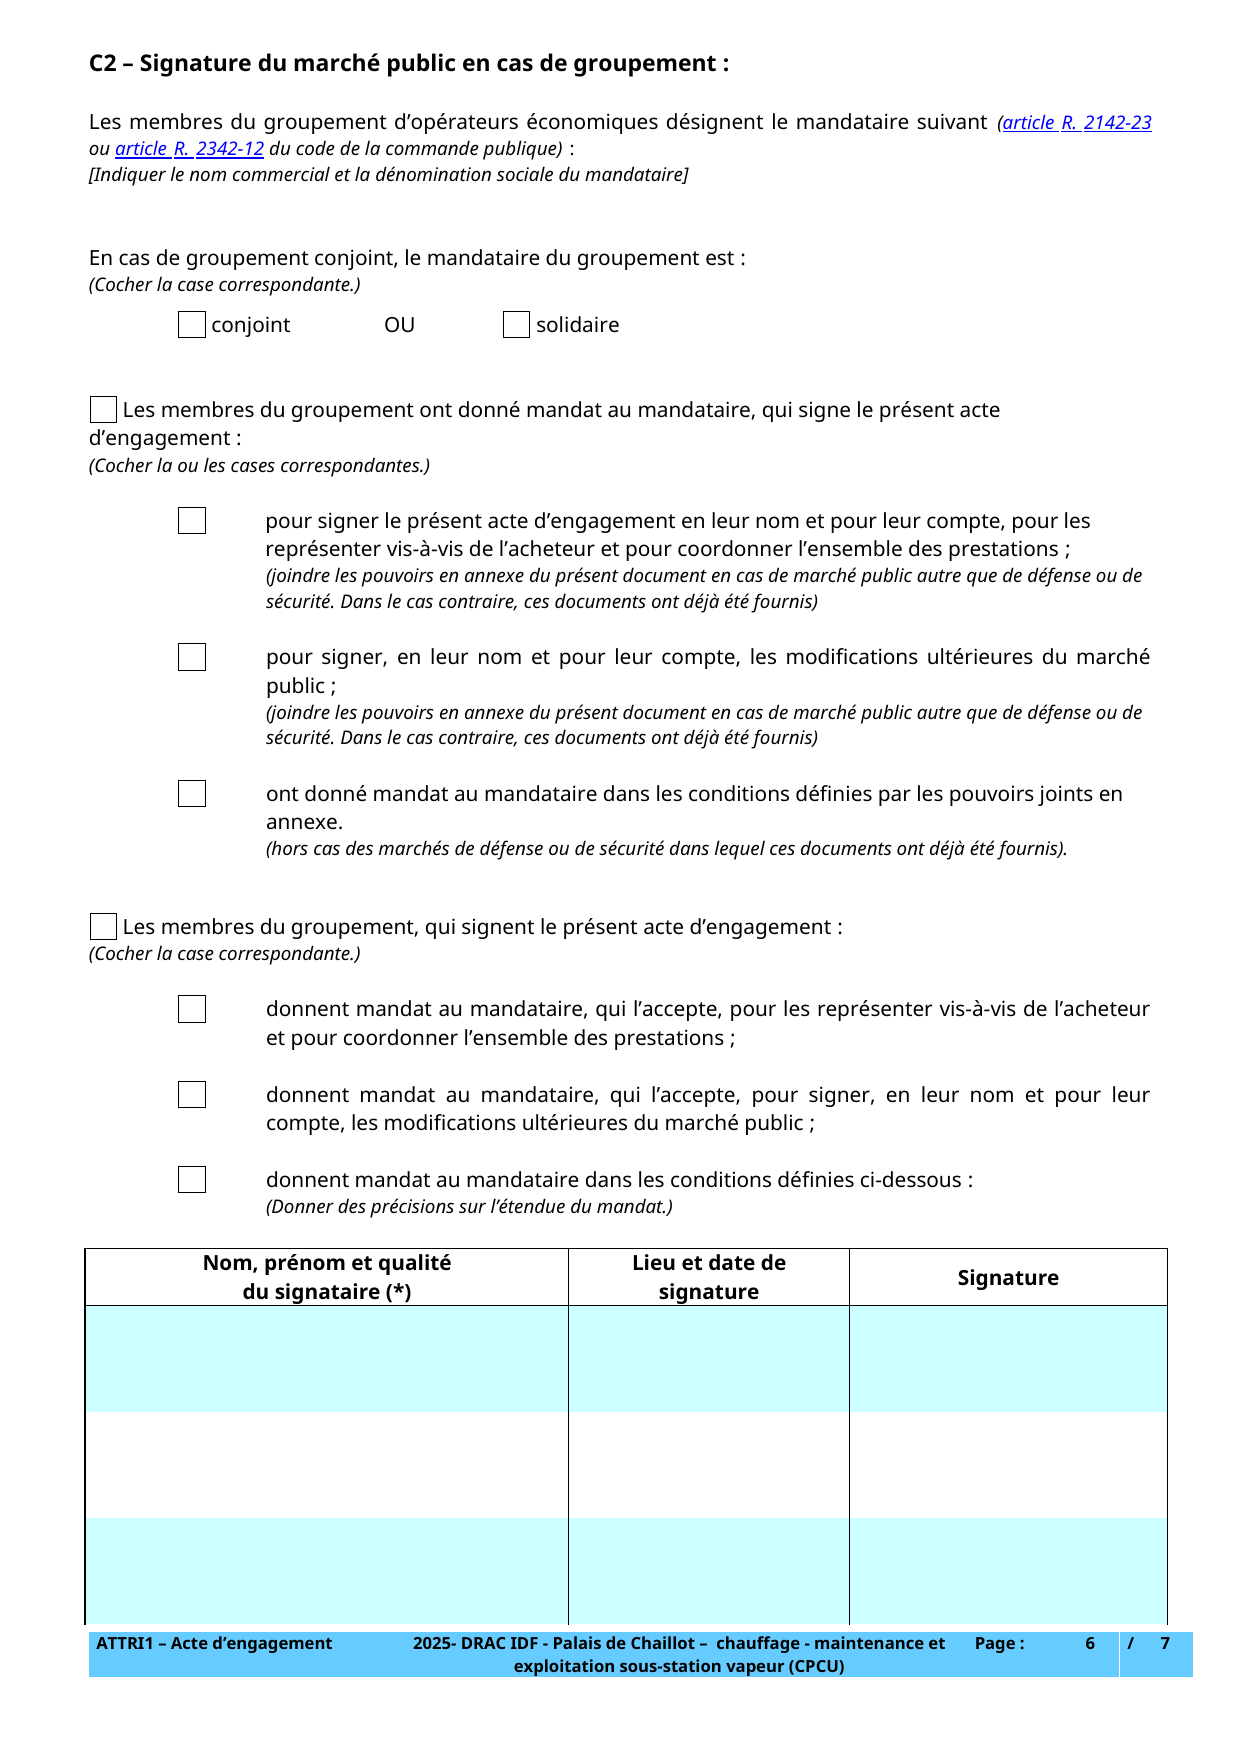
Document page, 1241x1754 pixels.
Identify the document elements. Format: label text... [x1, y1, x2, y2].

text (joindre les pouvoirs en annexe du présent document en cas de marché public autre que de défense ou de sécurité. Dans le cas contraire, ces documents ont déjà été fournis) [266, 563, 1152, 614]
text donnent mandat au mandataire, qui l’accepte, pour signer, en leur nom et pour leur compte, les modifications ultérieures du marché public ; [177, 1080, 1152, 1137]
table_cell [569, 1412, 849, 1518]
text conjoint OU solidaire [89, 310, 1152, 338]
text En cas de groupement conjoint, le mandataire du groupement est : [89, 243, 1152, 272]
table_header Lieu et date de signature [569, 1249, 849, 1305]
text (Cocher la case correspondante.) [89, 272, 1152, 297]
table_cell [86, 1306, 568, 1412]
text donnent mandat au mandataire, qui l’accepte, pour les représenter vis-à-vis de l’acheteur et pour coordonner l’ensemble des prestations ; [177, 994, 1152, 1051]
table_cell [86, 1412, 568, 1518]
table_cell [86, 1518, 568, 1624]
table_header Signature [850, 1249, 1167, 1305]
table_cell [569, 1306, 849, 1412]
text (hors cas des marchés de défense ou de sécurité dans lequel ces documents ont déjà été fournis). [266, 836, 1152, 861]
text [Indiquer le nom commercial et la dénomination sociale du mandataire] [89, 161, 1152, 186]
table_cell [850, 1306, 1167, 1412]
text Les membres du groupement, qui signent le présent acte d’engagement : [89, 912, 1152, 941]
text donnent mandat au mandataire dans les conditions définies ci-dessous : [118, 1165, 1152, 1193]
table_cell [850, 1518, 1167, 1624]
text ont donné mandat au mandataire dans les conditions définies par les pouvoirs joints en annexe. [162, 779, 1152, 836]
text pour signer le présent acte d’engagement en leur nom et pour leur compte, pour les représenter vis-à-vis de l’acheteur et pour coordonner l’ensemble des prestations ; [89, 506, 1152, 563]
text Les membres du groupement ont donné mandat au mandataire, qui signe le présent acte d’engagement : [89, 395, 1152, 452]
text C2 – Signature du marché public en cas de groupement : [89, 47, 1152, 78]
table_header Nom, prénom et qualité du signataire (*) [86, 1249, 568, 1305]
text Les membres du groupement d’opérateurs économiques désignent le mandataire suivant (article R. 2142-23 ou article R. 2342-12 du code de la commande publique) : [89, 107, 1152, 161]
text (Cocher la case correspondante.) [89, 941, 1152, 966]
table_cell [569, 1518, 849, 1624]
table_cell [850, 1412, 1167, 1518]
text (joindre les pouvoirs en annexe du présent document en cas de marché public autre que de défense ou de sécurité. Dans le cas contraire, ces documents ont déjà été fournis) [266, 699, 1152, 750]
text (Donner des précisions sur l’étendue du mandat.) [118, 1193, 1152, 1219]
text pour signer, en leur nom et pour leur compte, les modifications ultérieures du marché public ; [177, 642, 1152, 699]
text (Cocher la ou les cases correspondantes.) [89, 452, 1152, 477]
